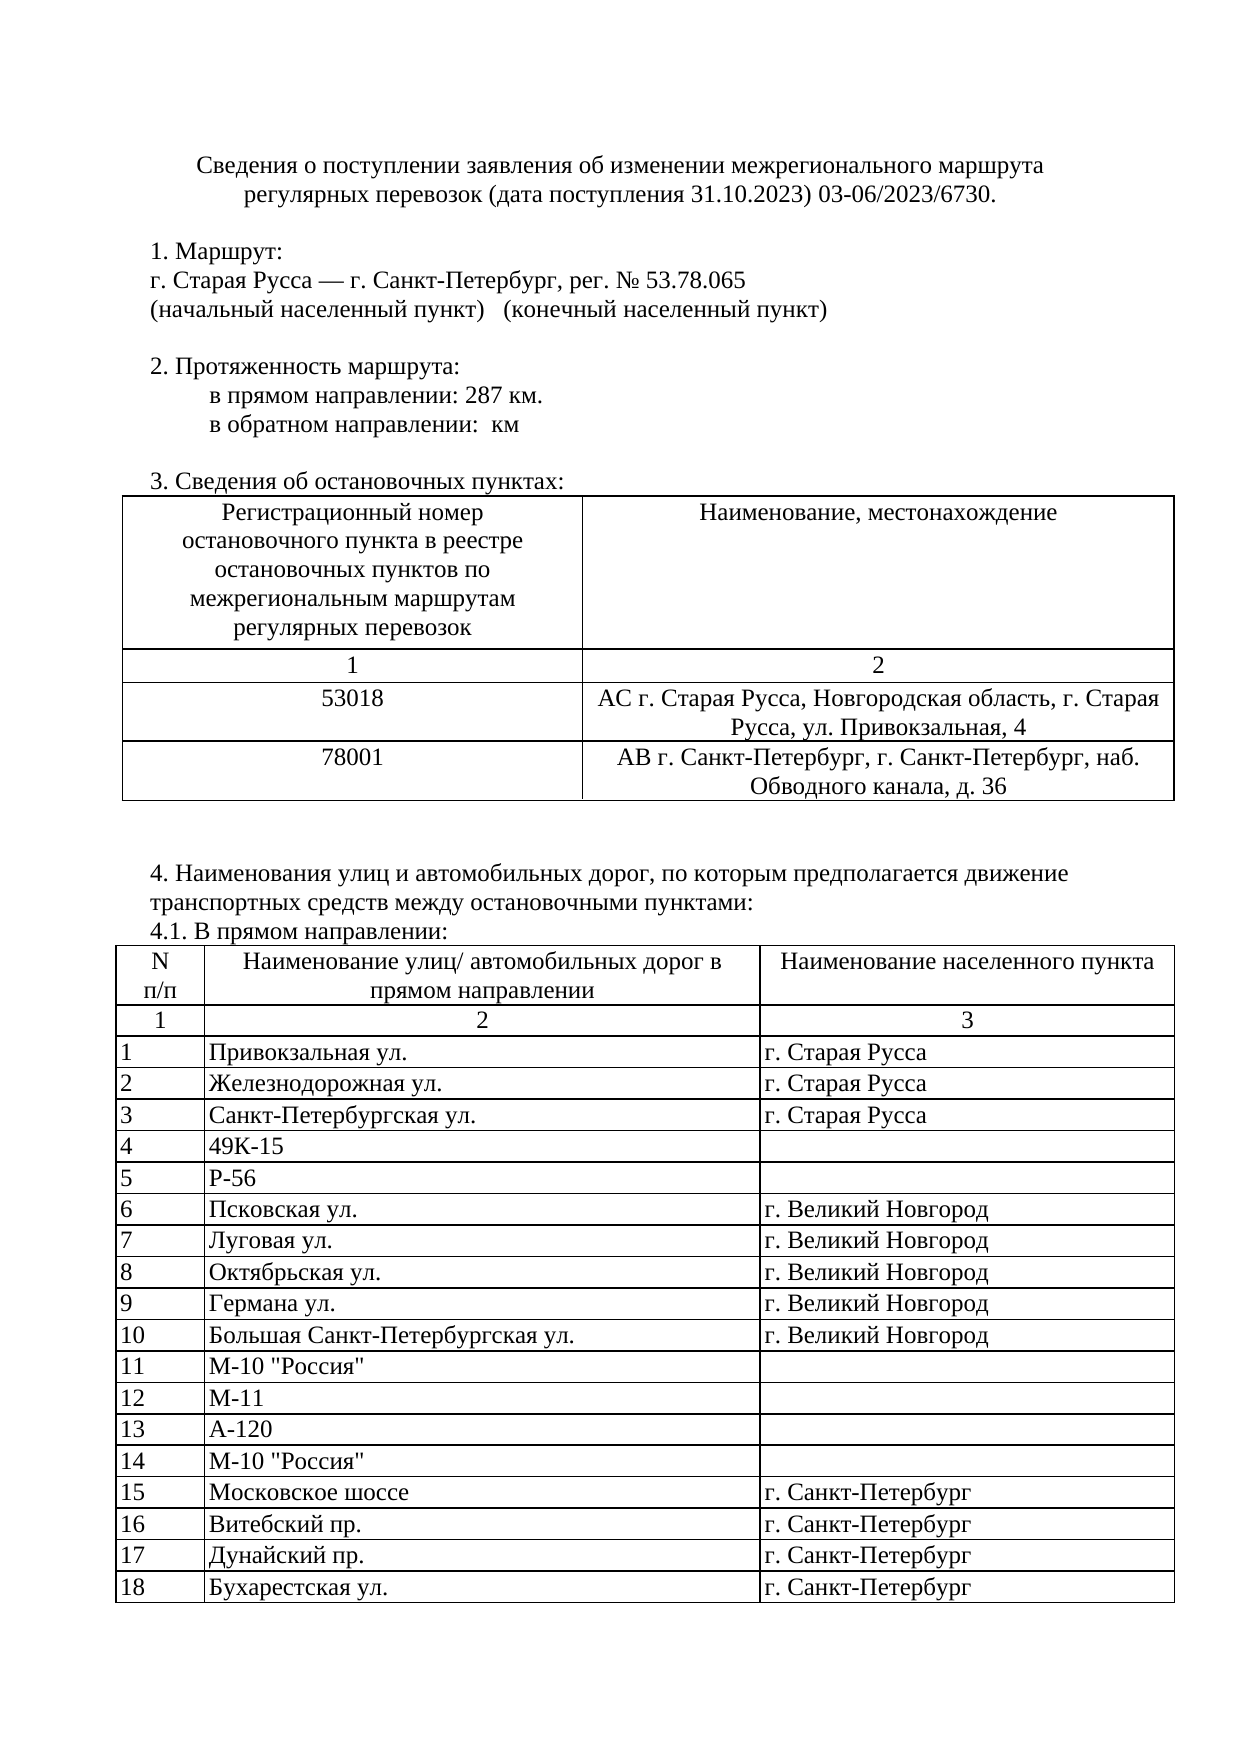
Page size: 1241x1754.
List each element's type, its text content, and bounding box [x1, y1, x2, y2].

table_cell 49К-15 [205, 1131, 759, 1161]
table_cell АС г. Старая Русса, Новгородская область, г. Старая Русса, ул. Привокзальная, 4 [583, 683, 1173, 740]
table_cell Псковская ул. [205, 1194, 759, 1224]
text 2. Протяженность маршрута: [150, 351, 1090, 380]
text (начальный населенный пункт) (конечный населенный пункт) [150, 294, 1090, 322]
table_cell 1 [117, 1006, 204, 1035]
table_cell М-10 "Россия" [205, 1352, 759, 1381]
table_cell 7 [117, 1226, 204, 1256]
table_cell Большая Санкт-Петербургская ул. [205, 1320, 759, 1350]
table_cell г. Великий Новгород [761, 1320, 1174, 1350]
table_cell Железнодорожная ул. [205, 1068, 759, 1098]
table_cell 78001 [123, 742, 582, 799]
table_cell Привокзальная ул. [205, 1037, 759, 1067]
table_header Наименование, местонахождение [583, 497, 1173, 648]
table_cell 3 [117, 1100, 204, 1130]
table_cell Санкт-Петербургская ул. [205, 1100, 759, 1130]
table_cell Московское шоссе [205, 1477, 759, 1507]
table_cell [761, 1415, 1174, 1444]
table_cell г. Великий Новгород [761, 1226, 1174, 1256]
table_cell 2 [583, 650, 1173, 681]
table_cell 10 [117, 1320, 204, 1350]
table_cell 12 [117, 1383, 204, 1413]
table_cell г. Великий Новгород [761, 1257, 1174, 1287]
table_cell Октябрьская ул. [205, 1257, 759, 1287]
table_cell 3 [761, 1006, 1174, 1035]
table_cell [761, 1446, 1174, 1476]
table_cell г. Санкт-Петербург [761, 1477, 1174, 1507]
text 1. Маршрут: [150, 236, 1090, 265]
table_cell Р-56 [205, 1163, 759, 1193]
table_cell 16 [117, 1509, 204, 1539]
table_cell г. Санкт-Петербург [761, 1572, 1174, 1602]
table_cell г. Старая Русса [761, 1100, 1174, 1130]
table_header Наименование населенного пункта [761, 946, 1174, 1004]
text 4. Наименования улиц и автомобильных дорог, по которым предполагается движение транспортных средств между остановочными пунктами: [150, 858, 1090, 916]
table_cell Бухарестская ул. [205, 1572, 759, 1602]
table_header N п/п [117, 946, 204, 1004]
table_cell 2 [205, 1006, 759, 1035]
table_cell 11 [117, 1352, 204, 1381]
table_cell г. Старая Русса [761, 1037, 1174, 1067]
table_cell 8 [117, 1257, 204, 1287]
table_cell г. Великий Новгород [761, 1289, 1174, 1318]
text 3. Сведения об остановочных пунктах: [150, 466, 1090, 495]
text г. Старая Русса — г. Санкт-Петербург, рег. № 53.78.065 [150, 265, 1090, 294]
table_cell 14 [117, 1446, 204, 1476]
table_cell 17 [117, 1540, 204, 1570]
table_cell 53018 [123, 683, 582, 740]
table_cell Германа ул. [205, 1289, 759, 1318]
text Сведения о поступлении заявления об изменении межрегионального маршрута регулярных перевозок (дата поступления 31.10.2023) 03-06/2023/6730. [150, 150, 1090, 207]
text в прямом направлении: 287 км. [150, 380, 1090, 409]
table_cell А-120 [205, 1415, 759, 1444]
table_cell г. Старая Русса [761, 1068, 1174, 1098]
table_cell г. Великий Новгород [761, 1194, 1174, 1224]
table_cell М-10 "Россия" [205, 1446, 759, 1476]
table_cell [761, 1163, 1174, 1193]
table_cell Витебский пр. [205, 1509, 759, 1539]
table_cell Дунайский пр. [205, 1540, 759, 1570]
table_cell 5 [117, 1163, 204, 1193]
text 4.1. В прямом направлении: [150, 916, 1090, 945]
table_cell 6 [117, 1194, 204, 1224]
table_header Наименование улиц/ автомобильных дорог в прямом направлении [205, 946, 759, 1004]
table_cell 1 [123, 650, 582, 681]
table_cell 13 [117, 1415, 204, 1444]
table_cell г. Санкт-Петербург [761, 1540, 1174, 1570]
table_cell М-11 [205, 1383, 759, 1413]
table_cell [761, 1383, 1174, 1413]
text в обратном направлении: км [150, 409, 1090, 437]
table_cell Луговая ул. [205, 1226, 759, 1256]
table_cell [761, 1352, 1174, 1381]
table_cell 4 [117, 1131, 204, 1161]
table_cell 15 [117, 1477, 204, 1507]
table_cell 18 [117, 1572, 204, 1602]
table_cell [761, 1131, 1174, 1161]
table_cell АВ г. Санкт-Петербург, г. Санкт-Петербург, наб. Обводного канала, д. 36 [583, 742, 1173, 799]
table_cell 2 [117, 1068, 204, 1098]
table_cell 9 [117, 1289, 204, 1318]
table_header Регистрационный номер остановочного пункта в реестре остановочных пунктов по межрегиональным маршрутам регулярных перевозок [123, 497, 582, 648]
table_cell г. Санкт-Петербург [761, 1509, 1174, 1539]
table_cell 1 [117, 1037, 204, 1067]
